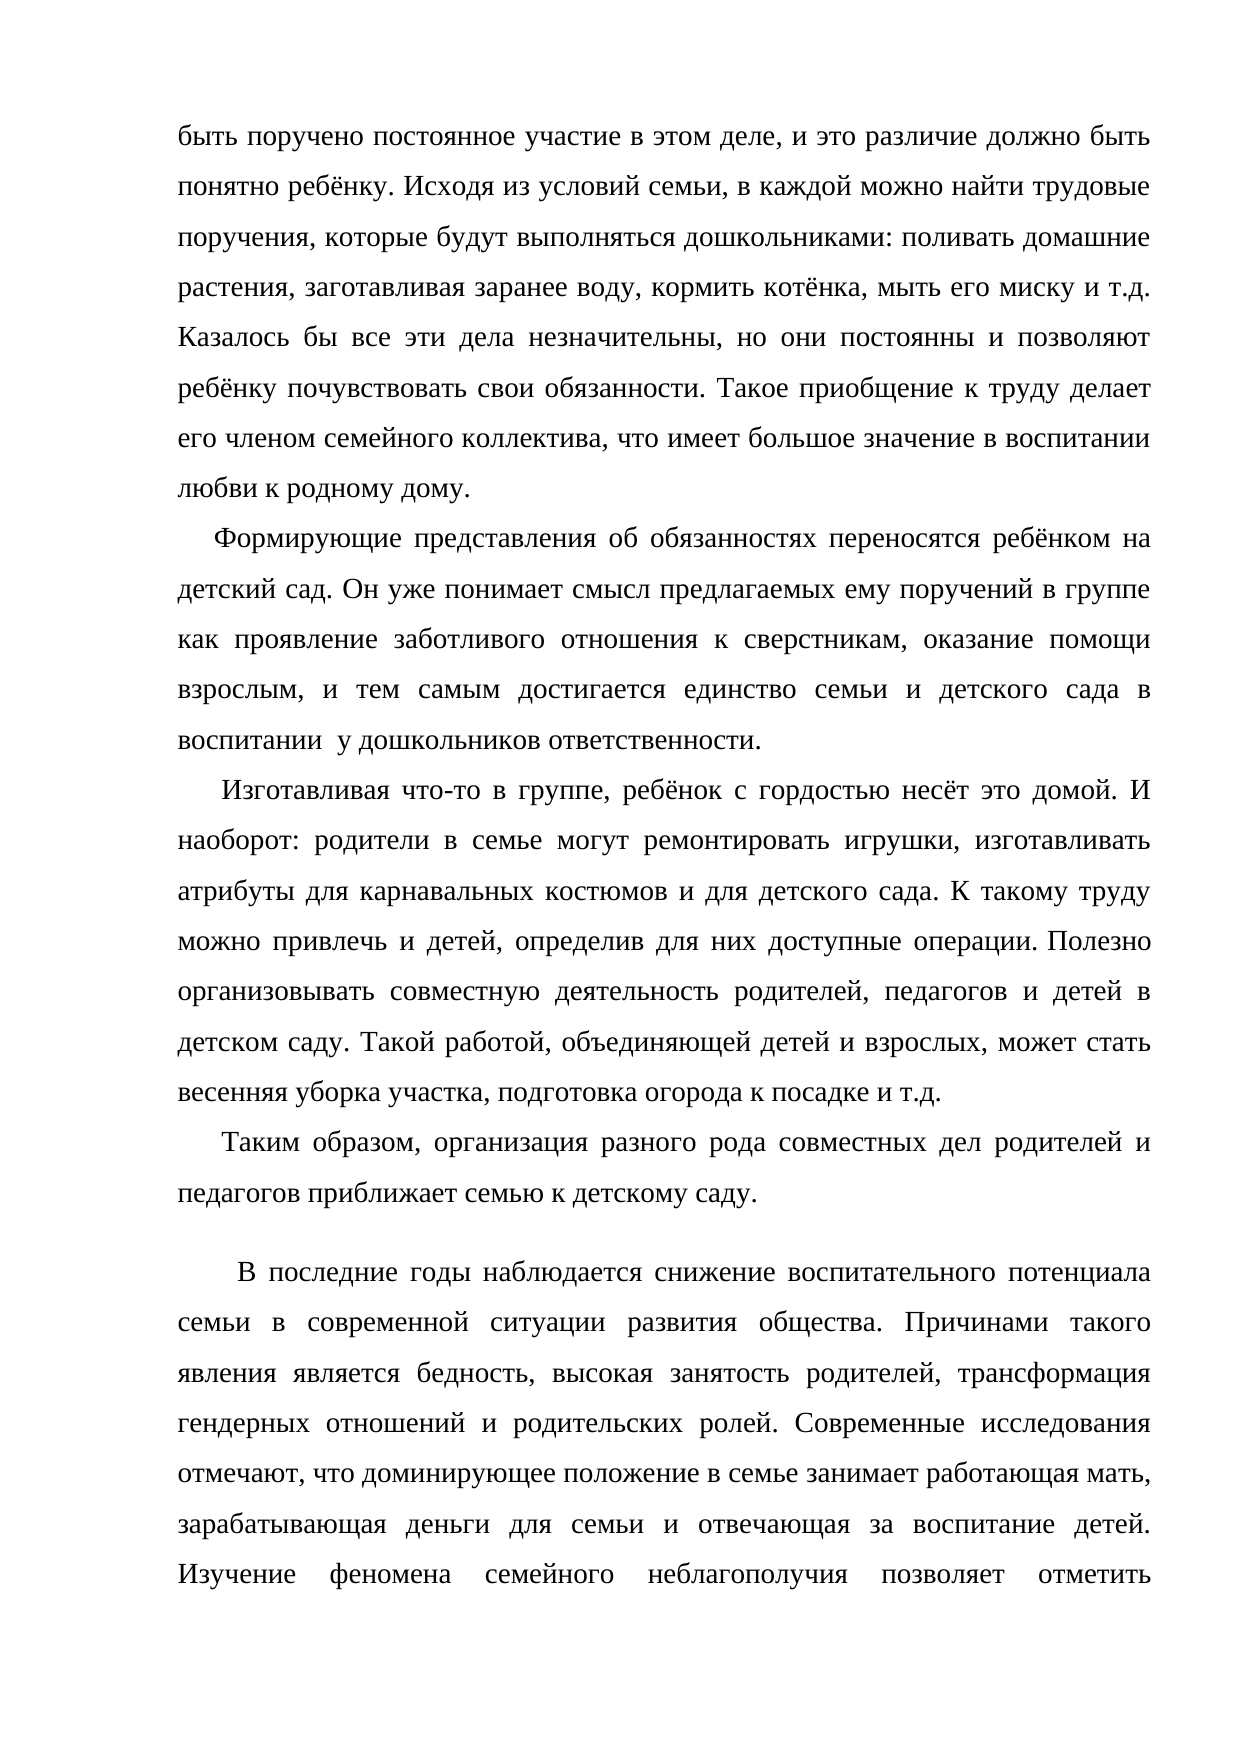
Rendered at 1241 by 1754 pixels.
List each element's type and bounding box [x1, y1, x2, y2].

text [177, 1254, 1152, 1589]
text [177, 118, 1152, 1208]
